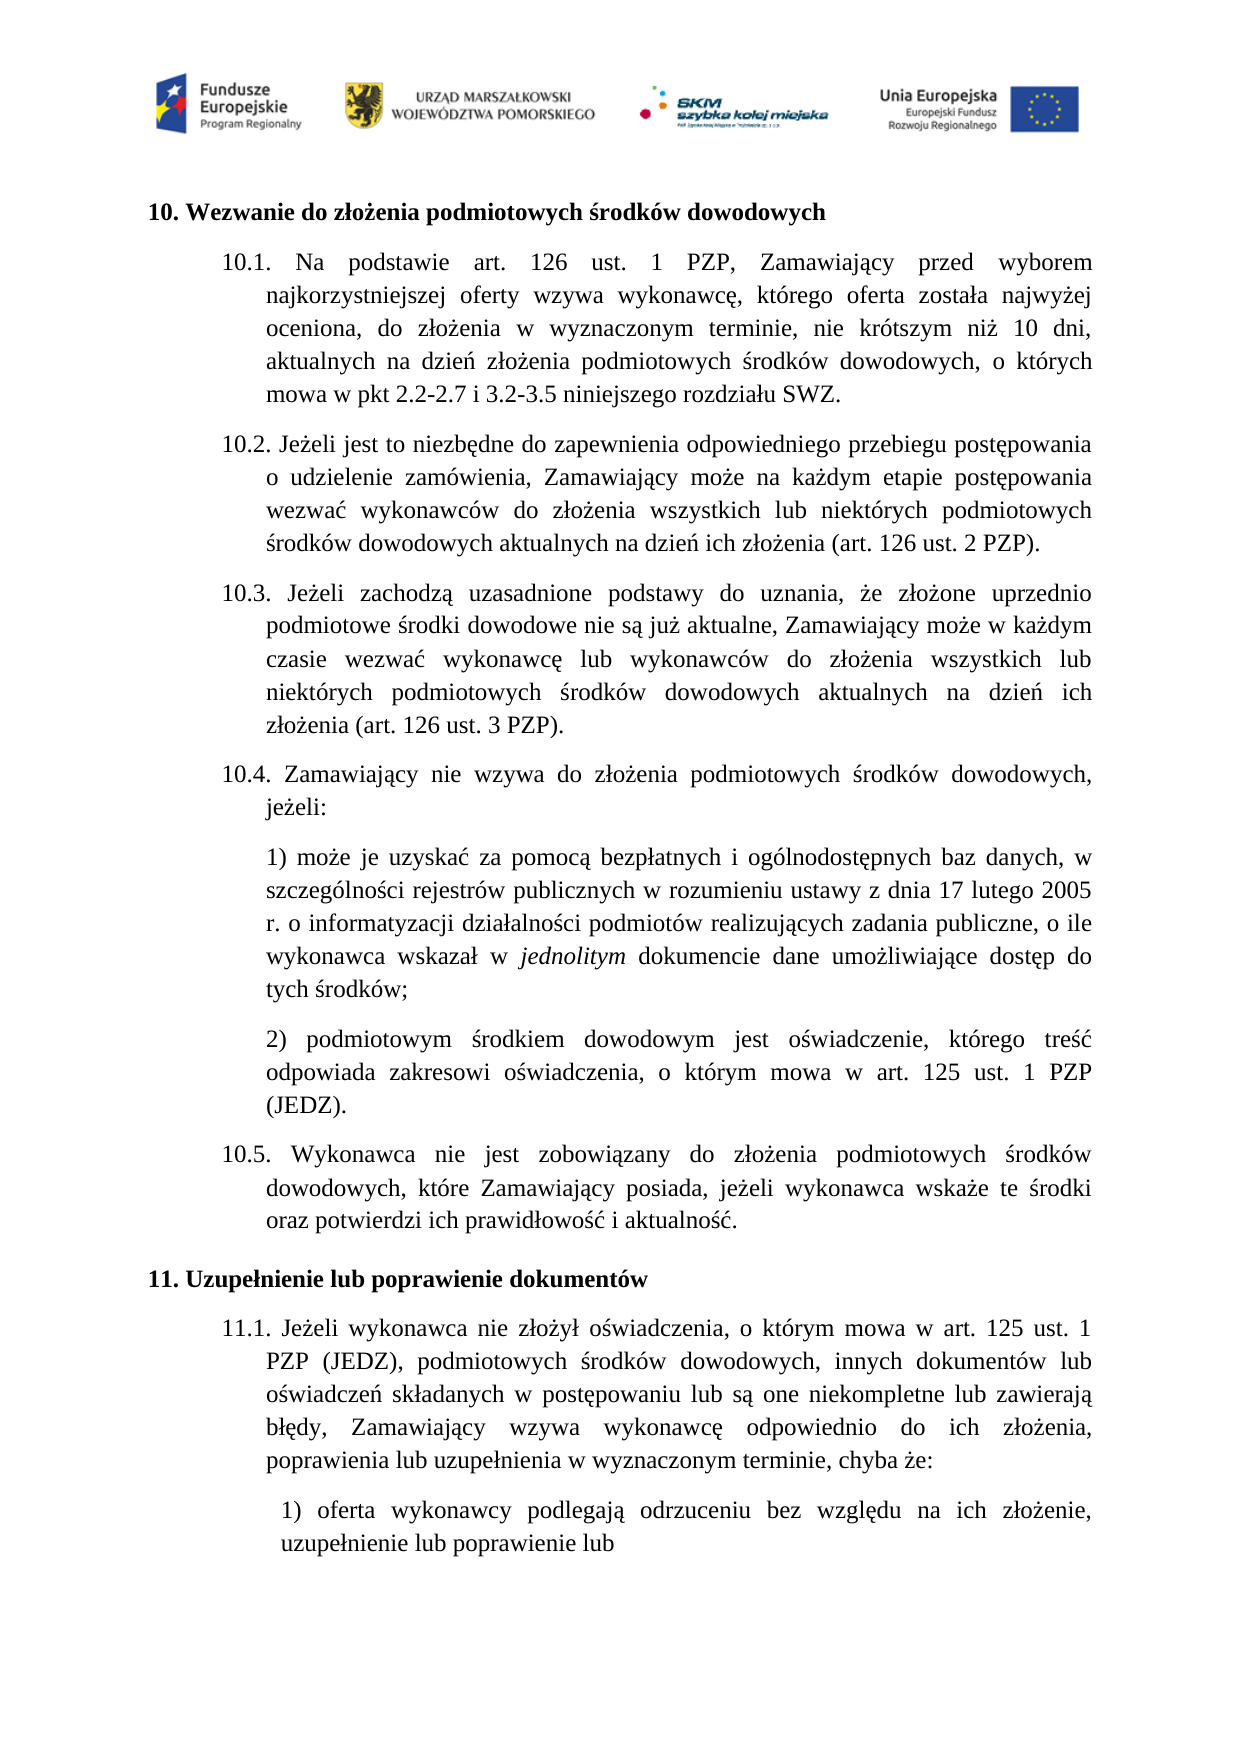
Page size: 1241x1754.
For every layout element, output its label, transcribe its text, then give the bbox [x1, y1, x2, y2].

text 10.4. Zamawiający nie wzywa do złożenia podmiotowych środków dowodowych, jeżeli: [221, 759, 1093, 821]
text 10.5. Wykonawca nie jest zobowiązany do złożenia podmiotowych środków dowodowych, które Zamawiający posiada, jeżeli wykonawca wskaże te środki oraz potwierdzi ich prawidłowość i aktualność. [221, 1139, 1093, 1234]
text 10.1. Na podstawie art. 126 ust. 1 PZP, Zamawiający przed wyborem najkorzystniejszej oferty wzywa wykonawcę, którego oferta została najwyżej oceniona, do złożenia w wyznaczonym terminie, nie krótszym niż 10 dni, aktualnych na dzień złożenia podmiotowych środków dowodowych, o których mowa w pkt 2.2-2.7 i 3.2-3.5 niniejszego rozdziału SWZ. [221, 247, 1093, 408]
text 11. Uzupełnienie lub poprawienie dokumentów [148, 1264, 1093, 1292]
text 1) oferta wykonawcy podlegają odrzuceniu bez względu na ich złożenie, uzupełnienie lub poprawienie lub [281, 1495, 1093, 1557]
text 11.1. Jeżeli wykonawca nie złożył oświadczenia, o którym mowa w art. 125 ust. 1 PZP (JEDZ), podmiotowych środków dowodowych, innych dokumentów lub oświadczeń składanych w postępowaniu lub są one niekompletne lub zawierają błędy, Zamawiający wzywa wykonawcę odpowiednio do ich złożenia, poprawienia lub uzupełnienia w wyznaczonym terminie, chyba że: [221, 1313, 1093, 1474]
text 10. Wezwanie do złożenia podmiotowych środków dowodowych [148, 197, 1093, 226]
text 1) może je uzyskać za pomocą bezpłatnych i ogólnodostępnych baz danych, w szczególności rejestrów publicznych w rozumieniu ustawy z dnia 17 lutego 2005 r. o informatyzacji działalności podmiotów realizujących zadania publiczne, o ile wykonawca wskazał w jednolitym dokumencie dane umożliwiające dostęp do tych środków; [266, 842, 1093, 1003]
text 10.3. Jeżeli zachodzą uzasadnione podstawy do uznania, że złożone uprzednio podmiotowe środki dowodowe nie są już aktualne, Zamawiający może w każdym czasie wezwać wykonawcę lub wykonawców do złożenia wszystkich lub niektórych podmiotowych środków dowodowych aktualnych na dzień ich złożenia (art. 126 ust. 3 PZP). [221, 578, 1093, 738]
text 2) podmiotowym środkiem dowodowym jest oświadczenie, którego treść odpowiada zakresowi oświadczenia, o którym mowa w art. 125 ust. 1 PZP (JEDZ). [266, 1024, 1093, 1119]
picture [147, 73, 1093, 148]
text 10.2. Jeżeli jest to niezbędne do zapewnienia odpowiedniego przebiegu postępowania o udzielenie zamówienia, Zamawiający może na każdym etapie postępowania wezwać wykonawców do złożenia wszystkich lub niektórych podmiotowych środków dowodowych aktualnych na dzień ich złożenia (art. 126 ust. 2 PZP). [221, 429, 1093, 557]
